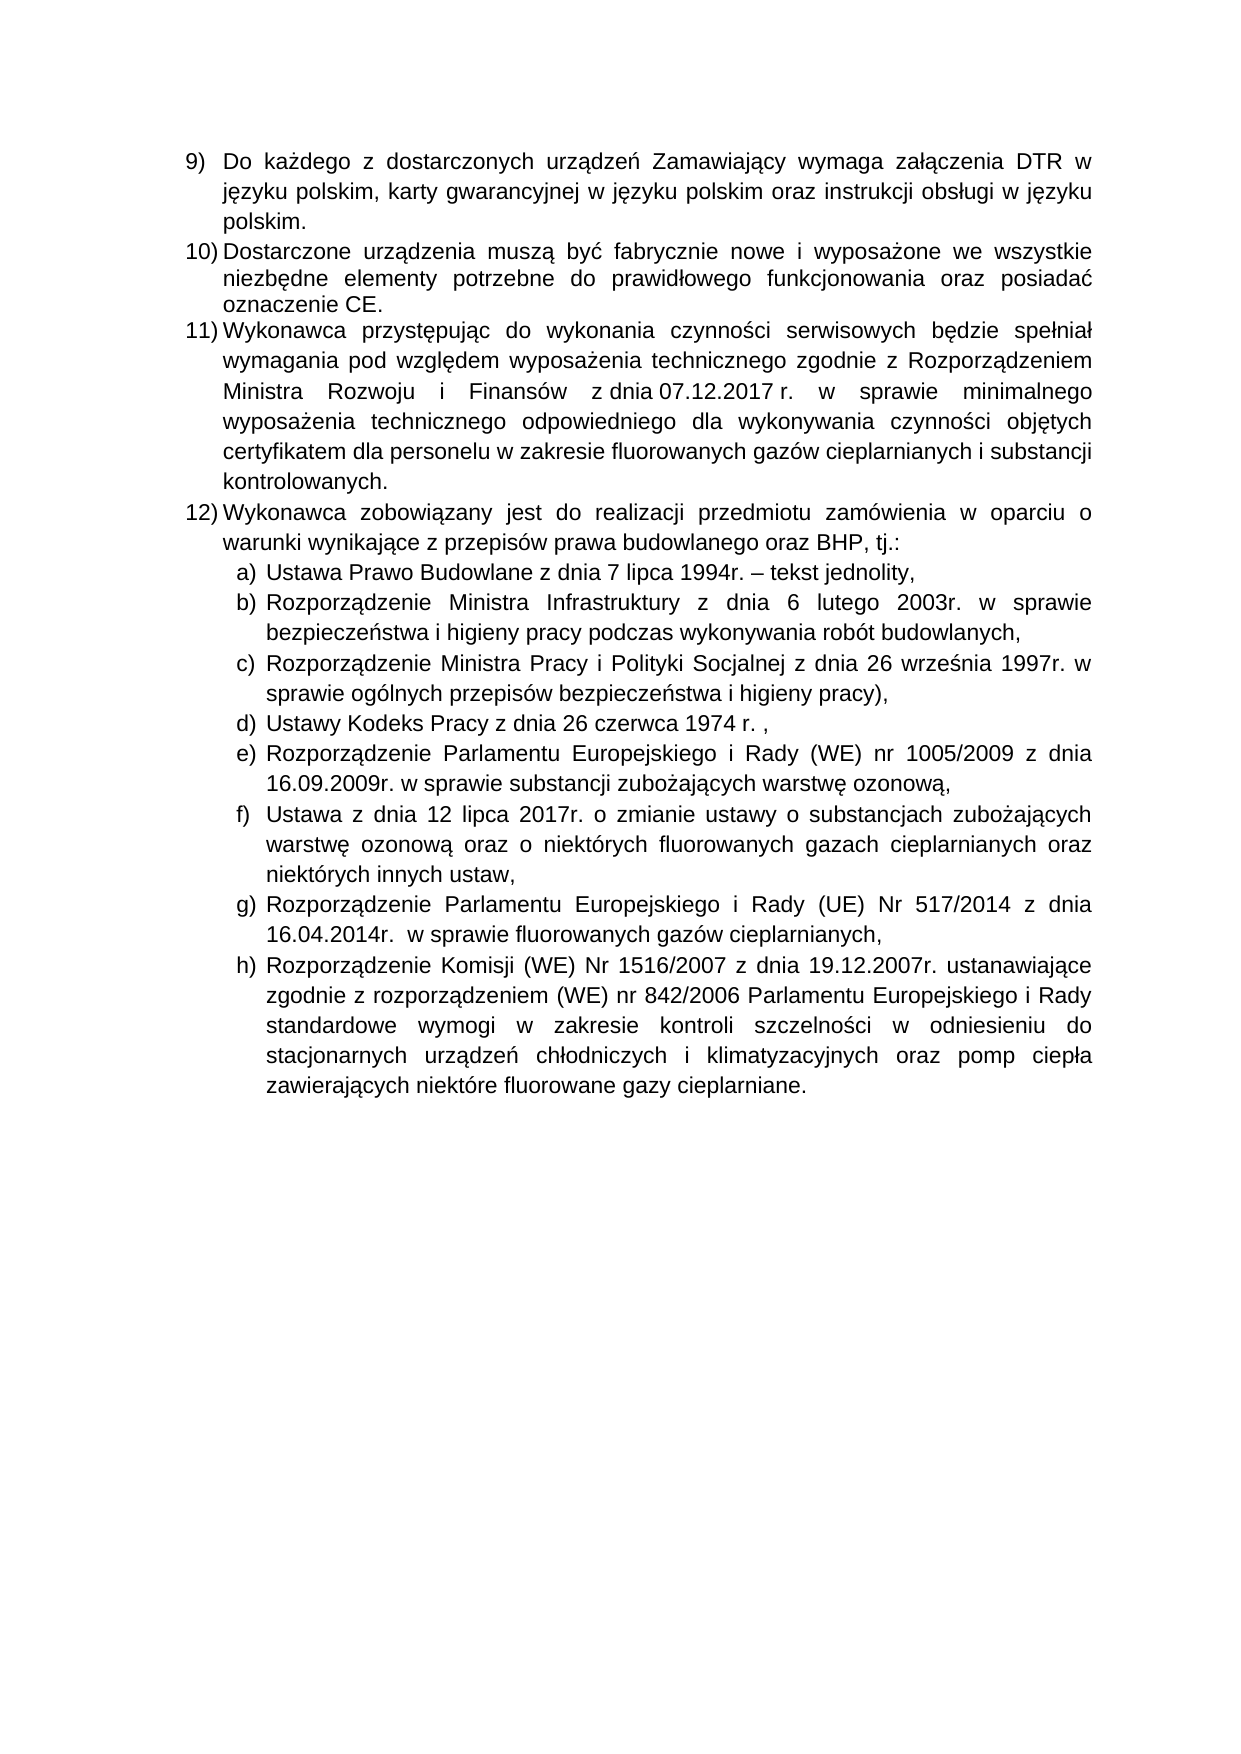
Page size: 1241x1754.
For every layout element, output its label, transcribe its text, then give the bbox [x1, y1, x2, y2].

list Ustawa Prawo Budowlane z dnia 7 lipca 1994r. – tekst jednolity, [236, 559, 1093, 585]
list Ustawa z dnia 12 lipca 2017r. o zmianie ustawy o substancjach zubożających warstwę ozonową oraz o niektórych fluorowanych gazach cieplarnianych oraz niektórych innych ustaw, [236, 801, 1093, 887]
list Rozporządzenie Komisji (WE) Nr 1516/2007 z dnia 19.12.2007r. ustanawiające zgodnie z rozporządzeniem (WE) nr 842/2006 Parlamentu Europejskiego i Rady standardowe wymogi w zakresie kontroli szczelności w odniesieniu do stacjonarnych urządzeń chłodniczych i klimatyzacyjnych oraz pomp ciepła zawierających niektóre fluorowane gazy cieplarniane. [236, 952, 1093, 1099]
list Rozporządzenie Ministra Pracy i Polityki Socjalnej z dnia 26 września 1997r. w sprawie ogólnych przepisów bezpieczeństwa i higieny pracy), [236, 649, 1093, 706]
list Wykonawca zobowiązany jest do realizacji przedmiotu zamówienia w oparciu o warunki wynikające z przepisów prawa budowlanego oraz BHP, tj.: [185, 498, 1093, 555]
list Dostarczone urządzenia muszą być fabrycznie nowe i wyposażone we wszystkie niezbędne elementy potrzebne do prawidłowego funkcjonowania oraz posiadać oznaczenie CE. [185, 238, 1093, 317]
list Wykonawca przystępując do wykonania czynności serwisowych będzie spełniał wymagania pod względem wyposażenia technicznego zgodnie z Rozporządzeniem Ministra Rozwoju i Finansów z dnia 07.12.2017 r. w sprawie minimalnego wyposażenia technicznego odpowiedniego dla wykonywania czynności objętych certyfikatem dla personelu w zakresie fluorowanych gazów cieplarnianych i substancji kontrolowanych. [185, 317, 1093, 495]
list Rozporządzenie Parlamentu Europejskiego i Rady (WE) nr 1005/2009 z dnia 16.09.2009r. w sprawie substancji zubożających warstwę ozonową, [236, 740, 1093, 797]
list Rozporządzenie Parlamentu Europejskiego i Rady (UE) Nr 517/2014 z dnia 16.04.2014r. w sprawie fluorowanych gazów cieplarnianych, [236, 891, 1093, 948]
list Ustawy Kodeks Pracy z dnia 26 czerwca 1974 r. , [236, 710, 1093, 736]
list Rozporządzenie Ministra Infrastruktury z dnia 6 lutego 2003r. w sprawie bezpieczeństwa i higieny pracy podczas wykonywania robót budowlanych, [236, 589, 1093, 646]
list Do każdego z dostarczonych urządzeń Zamawiający wymaga załączenia DTR w języku polskim, karty gwarancyjnej w języku polskim oraz instrukcji obsługi w języku polskim. [185, 148, 1093, 234]
